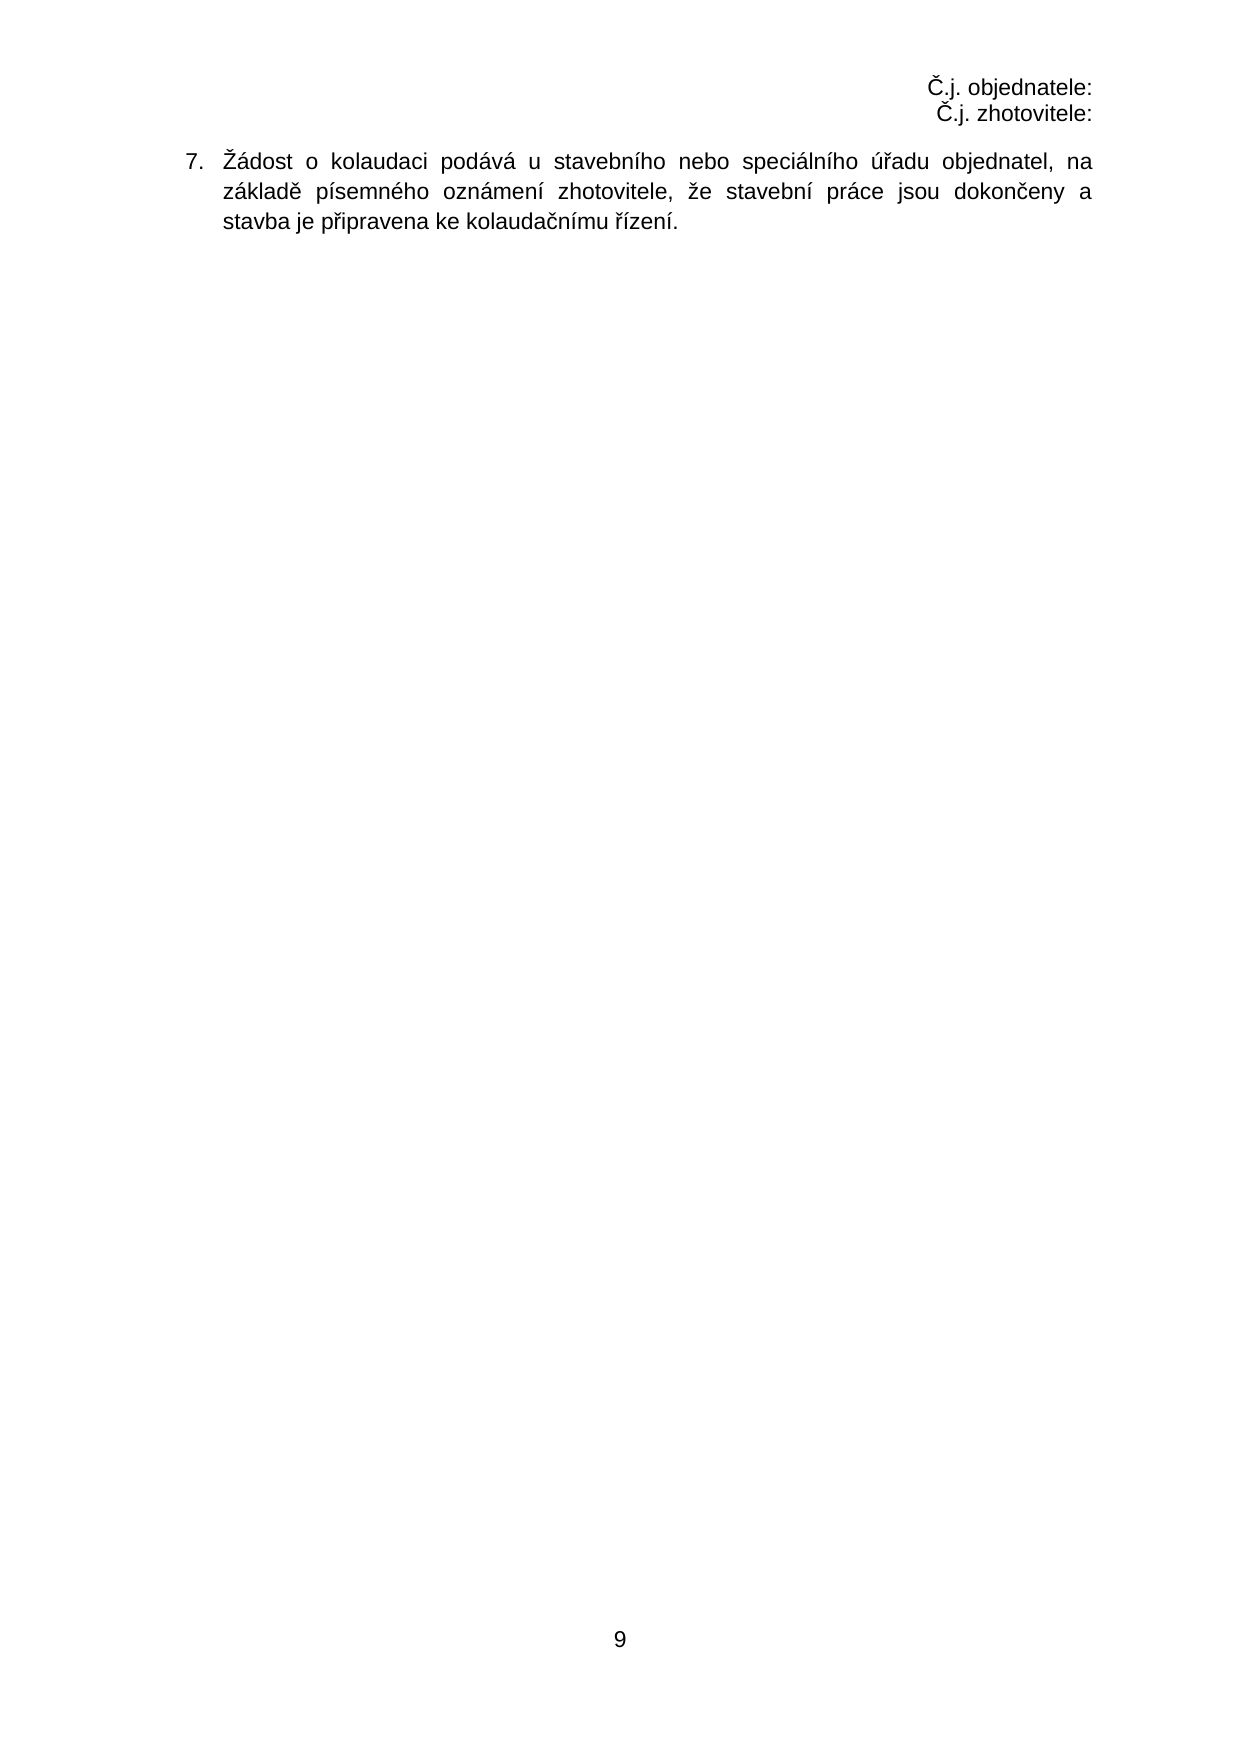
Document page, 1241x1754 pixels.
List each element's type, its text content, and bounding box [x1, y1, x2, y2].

list Žádost o kolaudaci podává u stavebního nebo speciálního úřadu objednatel, na základě písemného oznámení zhotovitele, že stavební práce jsou dokončeny a stavba je připravena ke kolaudačnímu řízení. [185, 148, 1093, 234]
